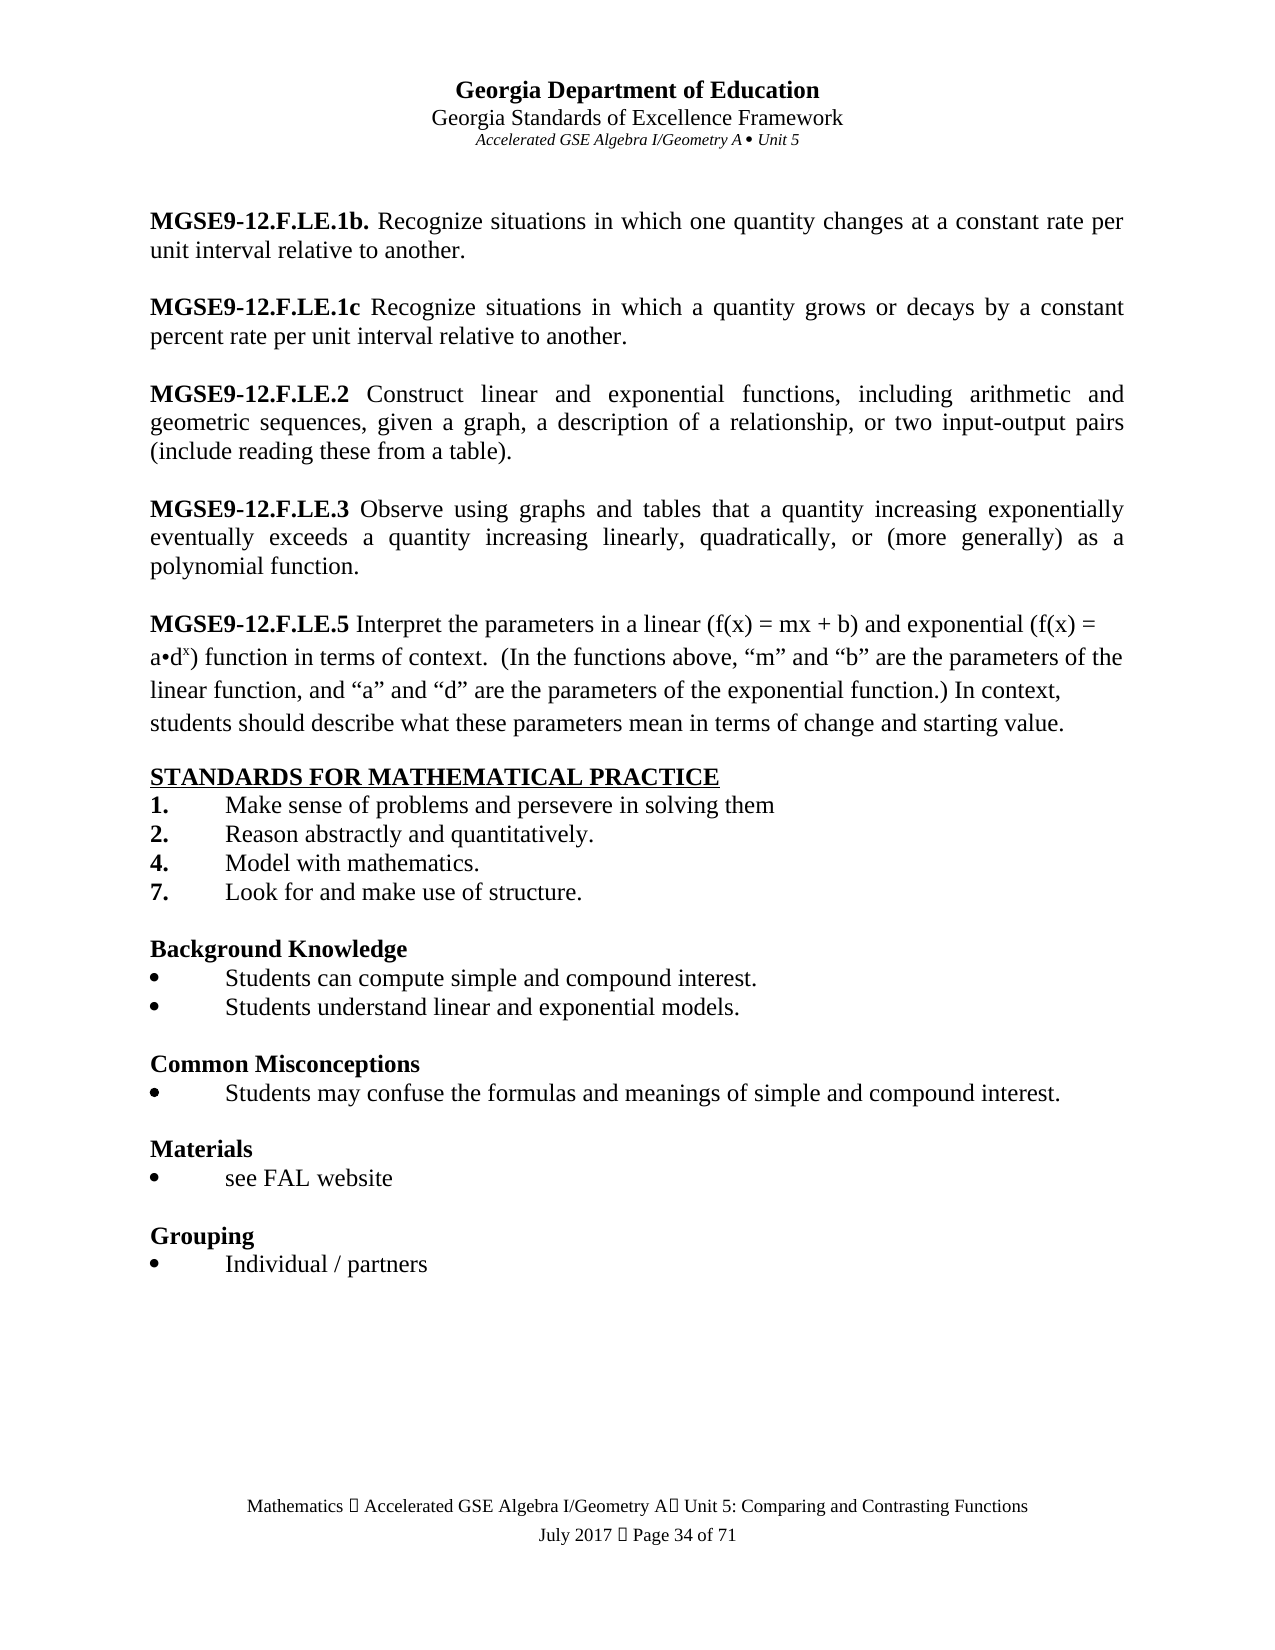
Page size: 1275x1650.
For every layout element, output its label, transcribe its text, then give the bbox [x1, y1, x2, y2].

text MGSE9-12.F.LE.1b. Recognize situations in which one quantity changes at a constant rate per unit interval relative to another. [150, 206, 1125, 264]
text STANDARDS FOR MATHEMATICAL PRACTICE [150, 762, 1125, 790]
text Common Misconceptions [150, 1049, 1125, 1078]
text 1. Make sense of problems and persevere in solving them [150, 790, 1125, 819]
text MGSE9-12.F.LE.5 Interpret the parameters in a linear (f(x) = mx + b) and exponential (f(x) = a•dx) function in terms of context. (In the functions above, “m” and “b” are the parameters of the linear function, and “a” and “d” are the parameters of the exponential function.) In context, students should describe what these parameters mean in terms of change and starting value. [150, 609, 1125, 736]
text 2. Reason abstractly and quantitatively. [150, 819, 1125, 848]
text 4. Model with mathematics. [150, 848, 1125, 877]
list Students may confuse the formulas and meanings of simple and compound interest. [150, 1078, 1125, 1134]
list Students can compute simple and compound interest. [150, 963, 1125, 992]
text Grouping [150, 1221, 1125, 1249]
list see FAL website [150, 1163, 1125, 1192]
text Materials [150, 1134, 1125, 1163]
text 7. Look for and make use of structure. [150, 877, 1125, 905]
text MGSE9-12.F.LE.1c Recognize situations in which a quantity grows or decays by a constant percent rate per unit interval relative to another. [150, 292, 1125, 350]
text Background Knowledge [150, 934, 1125, 963]
list Students understand linear and exponential models. [150, 992, 1125, 1020]
text MGSE9-12.F.LE.2 Construct linear and exponential functions, including arithmetic and geometric sequences, given a graph, a description of a relationship, or two input-output pairs (include reading these from a table). [150, 379, 1125, 465]
text MGSE9-12.F.LE.3 Observe using graphs and tables that a quantity increasing exponentially eventually exceeds a quantity increasing linearly, quadratically, or (more generally) as a polynomial function. [150, 494, 1125, 580]
list Individual / partners [150, 1249, 1125, 1278]
